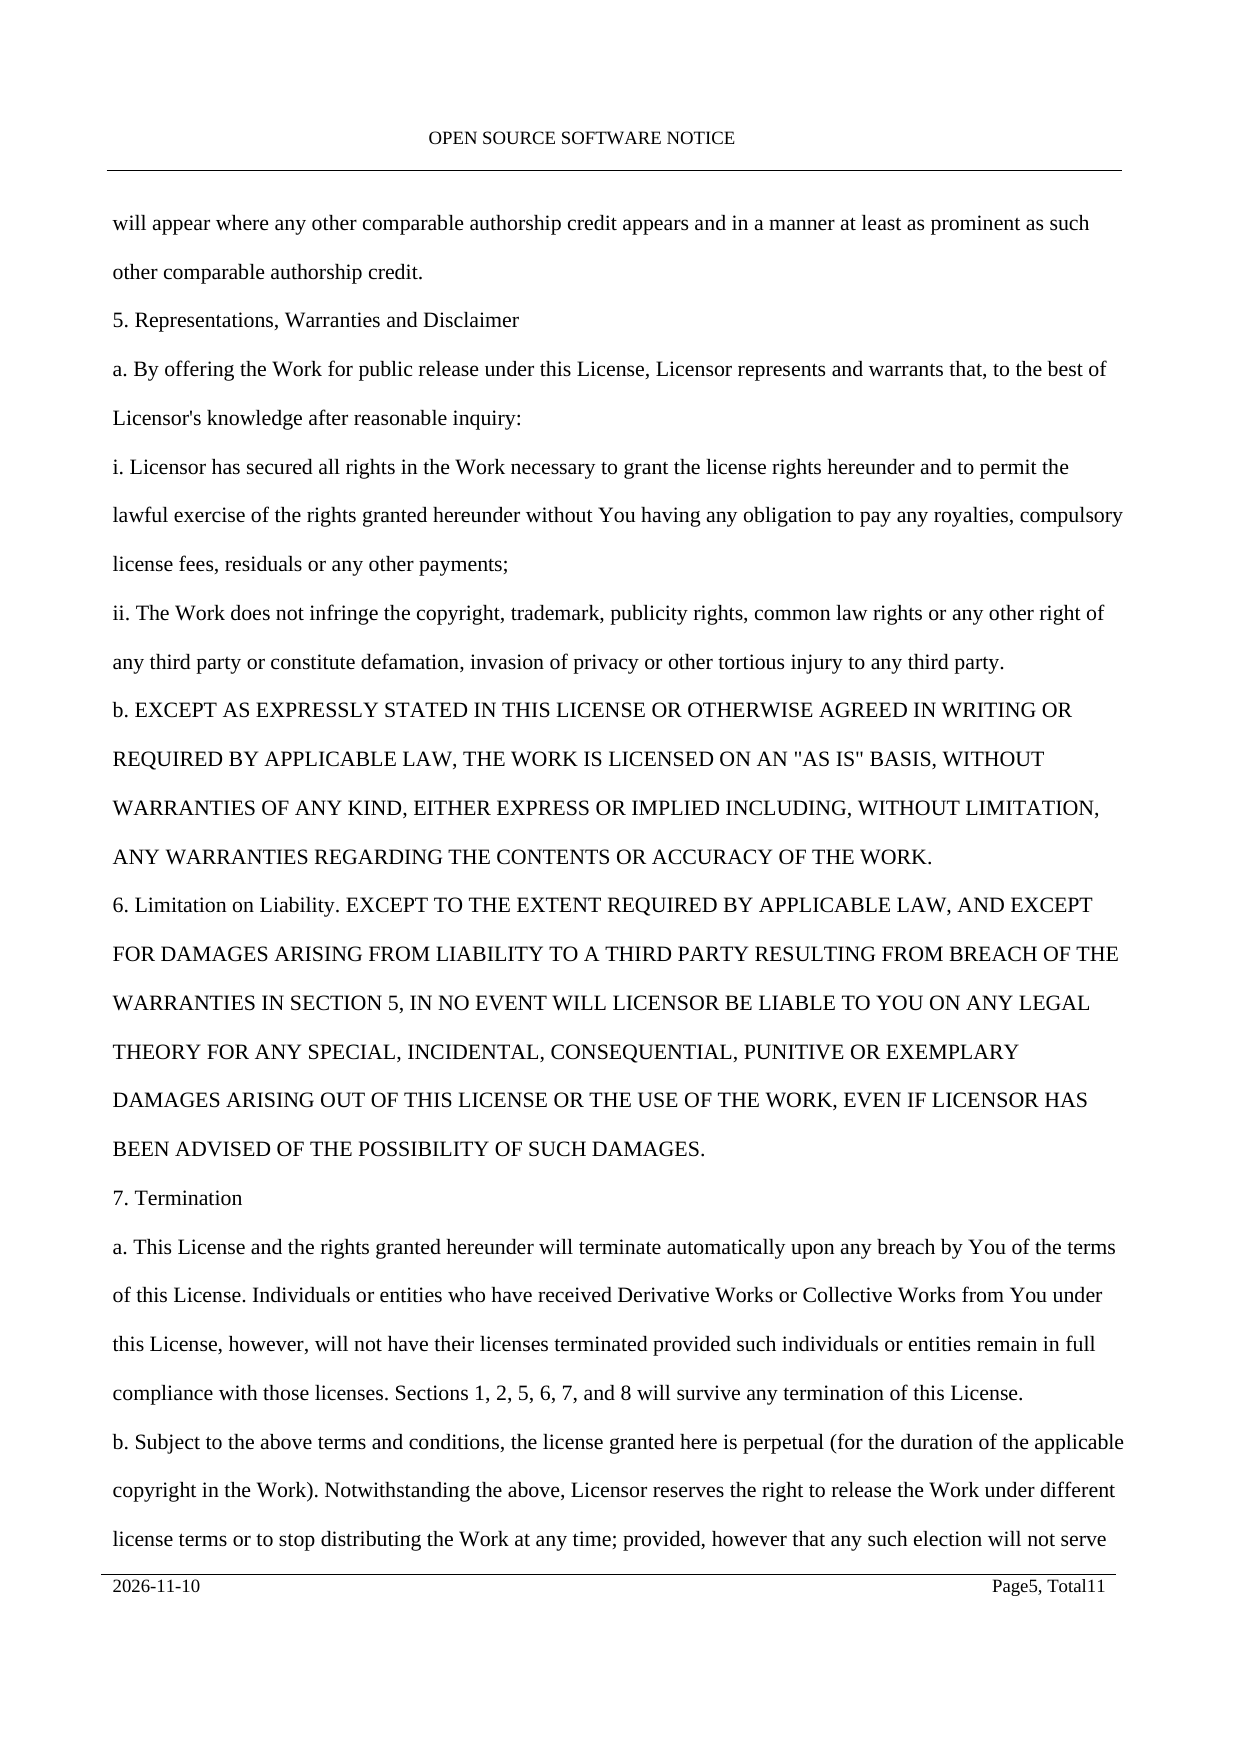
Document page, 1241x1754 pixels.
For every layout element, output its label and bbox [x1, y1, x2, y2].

text [112, 206, 1128, 1555]
